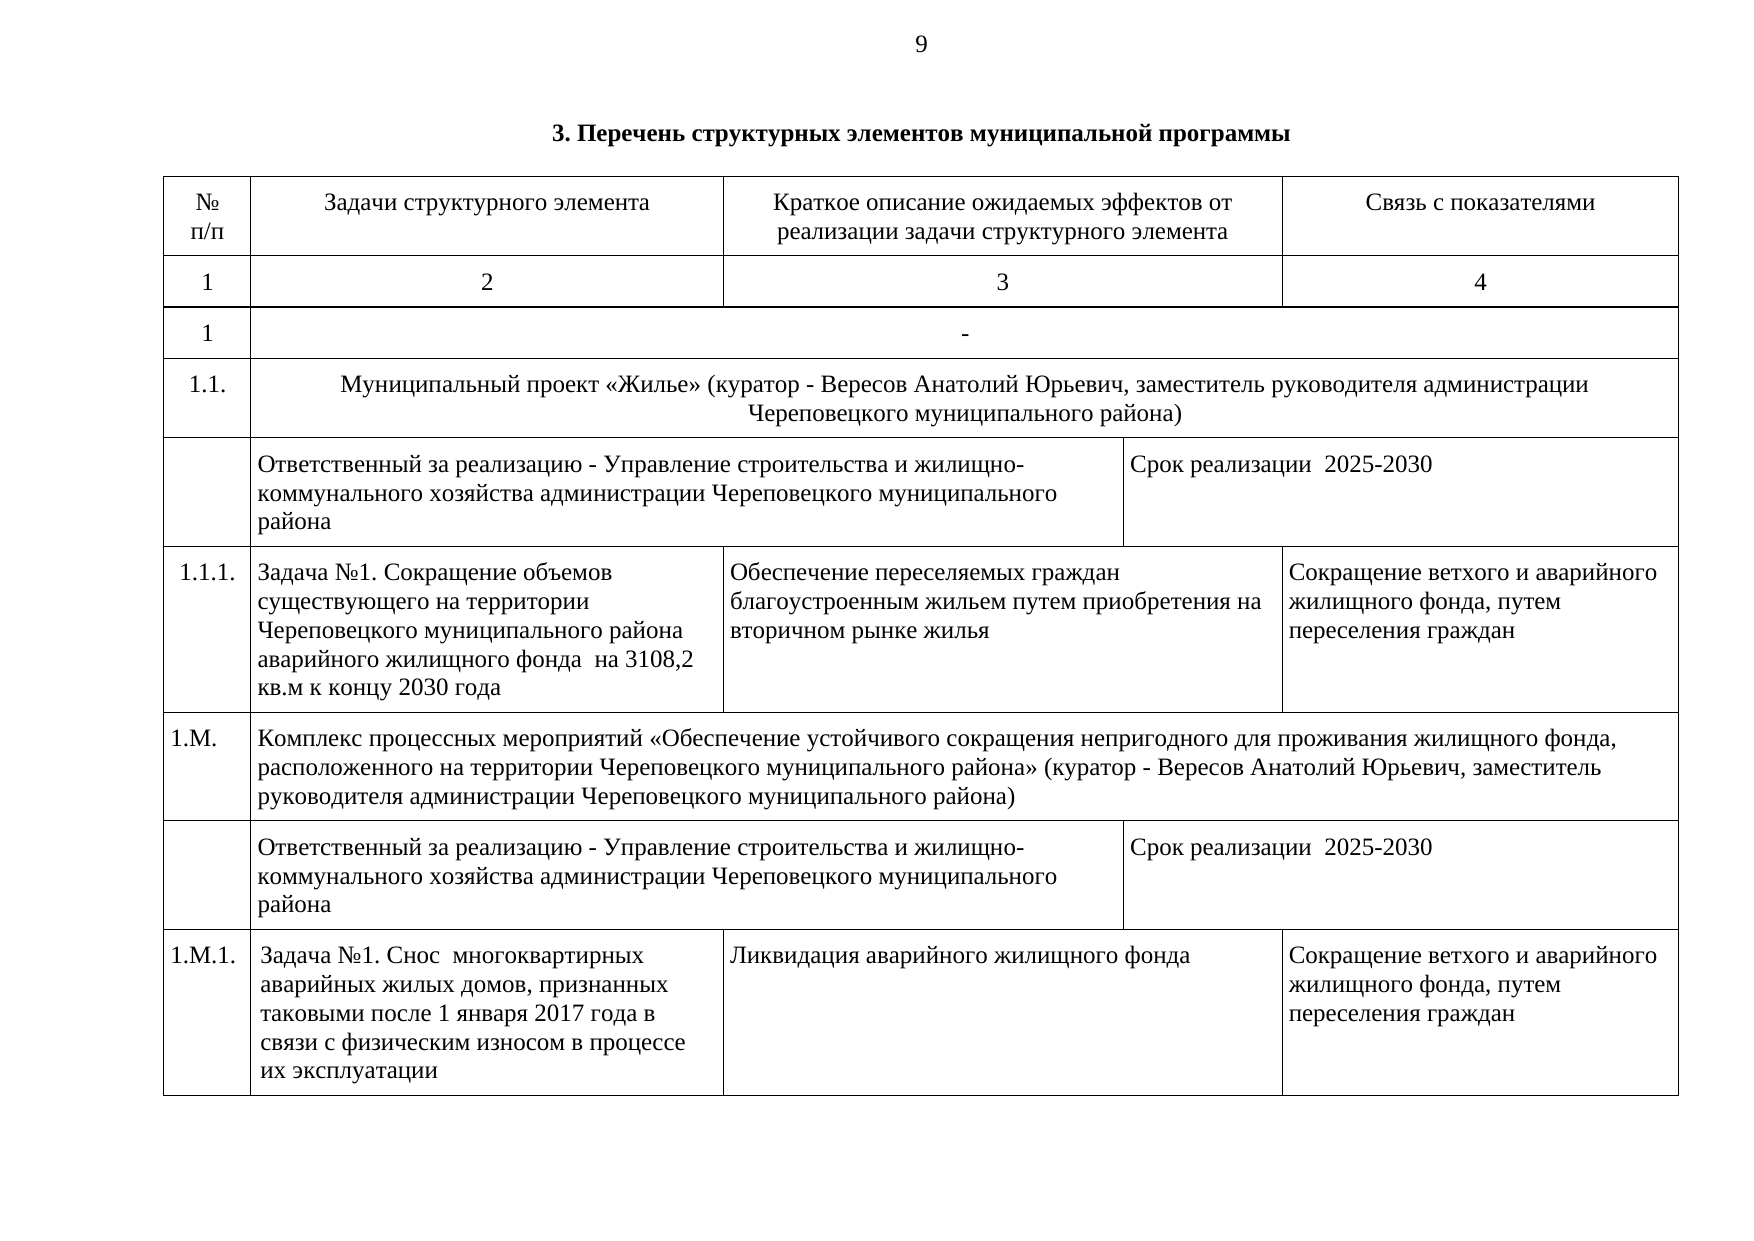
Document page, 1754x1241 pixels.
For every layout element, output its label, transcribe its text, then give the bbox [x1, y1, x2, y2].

table_cell 1 [164, 256, 250, 306]
table_cell Ответственный за реализацию - Управление строительства и жилищно-коммунального хозяйства администрации Череповецкого муниципального района [251, 438, 1123, 546]
table_cell Сокращение ветхого и аварийного жилищного фонда, путем переселения граждан [1283, 547, 1678, 712]
table_cell Задача №1. Сокращение объемов существующего на территории Череповецкого муниципального района аварийного жилищного фонда на 3108,2 кв.м к концу 2030 года [251, 547, 723, 712]
table_cell Срок реализации 2025-2030 [1124, 821, 1678, 929]
table_header Задачи структурного элемента [251, 177, 723, 255]
table_header № п/п [164, 177, 250, 255]
table_cell Сокращение ветхого и аварийного жилищного фонда, путем переселения граждан [1283, 930, 1678, 1095]
table_cell Ликвидация аварийного жилищного фонда [724, 930, 1282, 1095]
table_cell Ответственный за реализацию - Управление строительства и жилищно-коммунального хозяйства администрации Череповецкого муниципального района [251, 821, 1123, 929]
table_cell 1.1.1. [164, 547, 250, 712]
table_cell 1.М. [164, 713, 250, 820]
table_cell 2 [251, 256, 723, 306]
table_cell - [251, 308, 1678, 357]
table_cell Срок реализации 2025-2030 [1124, 438, 1678, 546]
table_header Краткое описание ожидаемых эффектов от реализации задачи структурного элемента [724, 177, 1282, 255]
table_cell 4 [1283, 256, 1678, 306]
table_cell Комплекс процессных мероприятий «Обеспечение устойчивого сокращения непригодного для проживания жилищного фонда, расположенного на территории Череповецкого муниципального района» (куратор - Вересов Анатолий Юрьевич, заместитель руководителя администрации Череповецкого муниципального района) [251, 713, 1678, 820]
table_cell 3 [724, 256, 1282, 306]
table_header Связь с показателями [1283, 177, 1678, 255]
table_cell Обеспечение переселяемых граждан благоустроенным жильем путем приобретения на вторичном рынке жилья [724, 547, 1282, 712]
table_cell 1.1. [164, 359, 250, 437]
table_cell 1.М.1. [164, 930, 250, 1095]
table_cell [164, 821, 250, 929]
table_cell Муниципальный проект «Жилье» (куратор - Вересов Анатолий Юрьевич, заместитель руководителя администрации Череповецкого муниципального района) [251, 359, 1678, 437]
table_cell 1 [164, 308, 250, 357]
table_cell [164, 438, 250, 546]
table_cell Задача №1. Снос многоквартирных аварийных жилых домов, признанных таковыми после 1 января 2017 года в связи с физическим износом в процессе их эксплуатации [251, 930, 723, 1095]
text 3. Перечень структурных элементов муниципальной программы [177, 118, 1665, 147]
